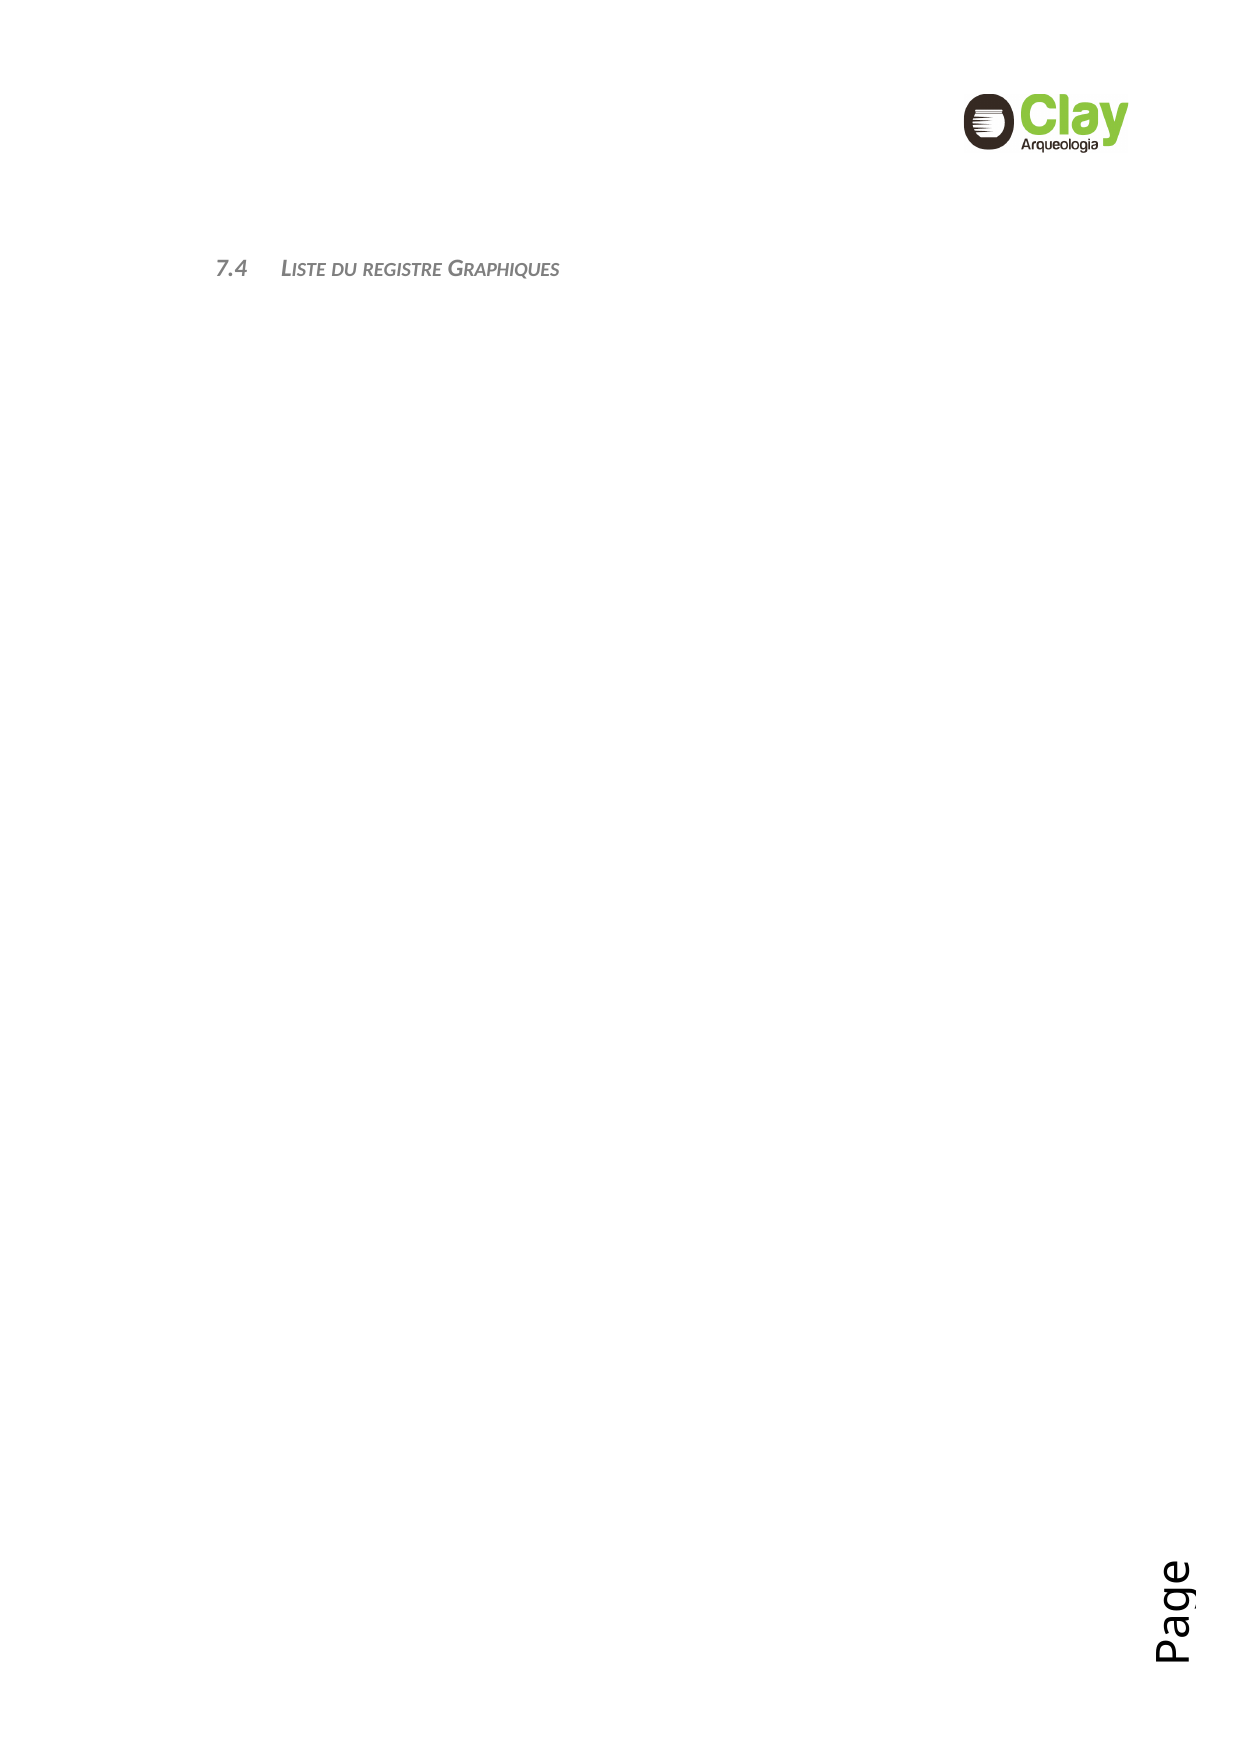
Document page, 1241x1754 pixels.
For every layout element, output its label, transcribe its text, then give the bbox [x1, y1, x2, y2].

subtitle Liste du registre Graphiques [215, 252, 1122, 282]
picture [963, 94, 1129, 153]
